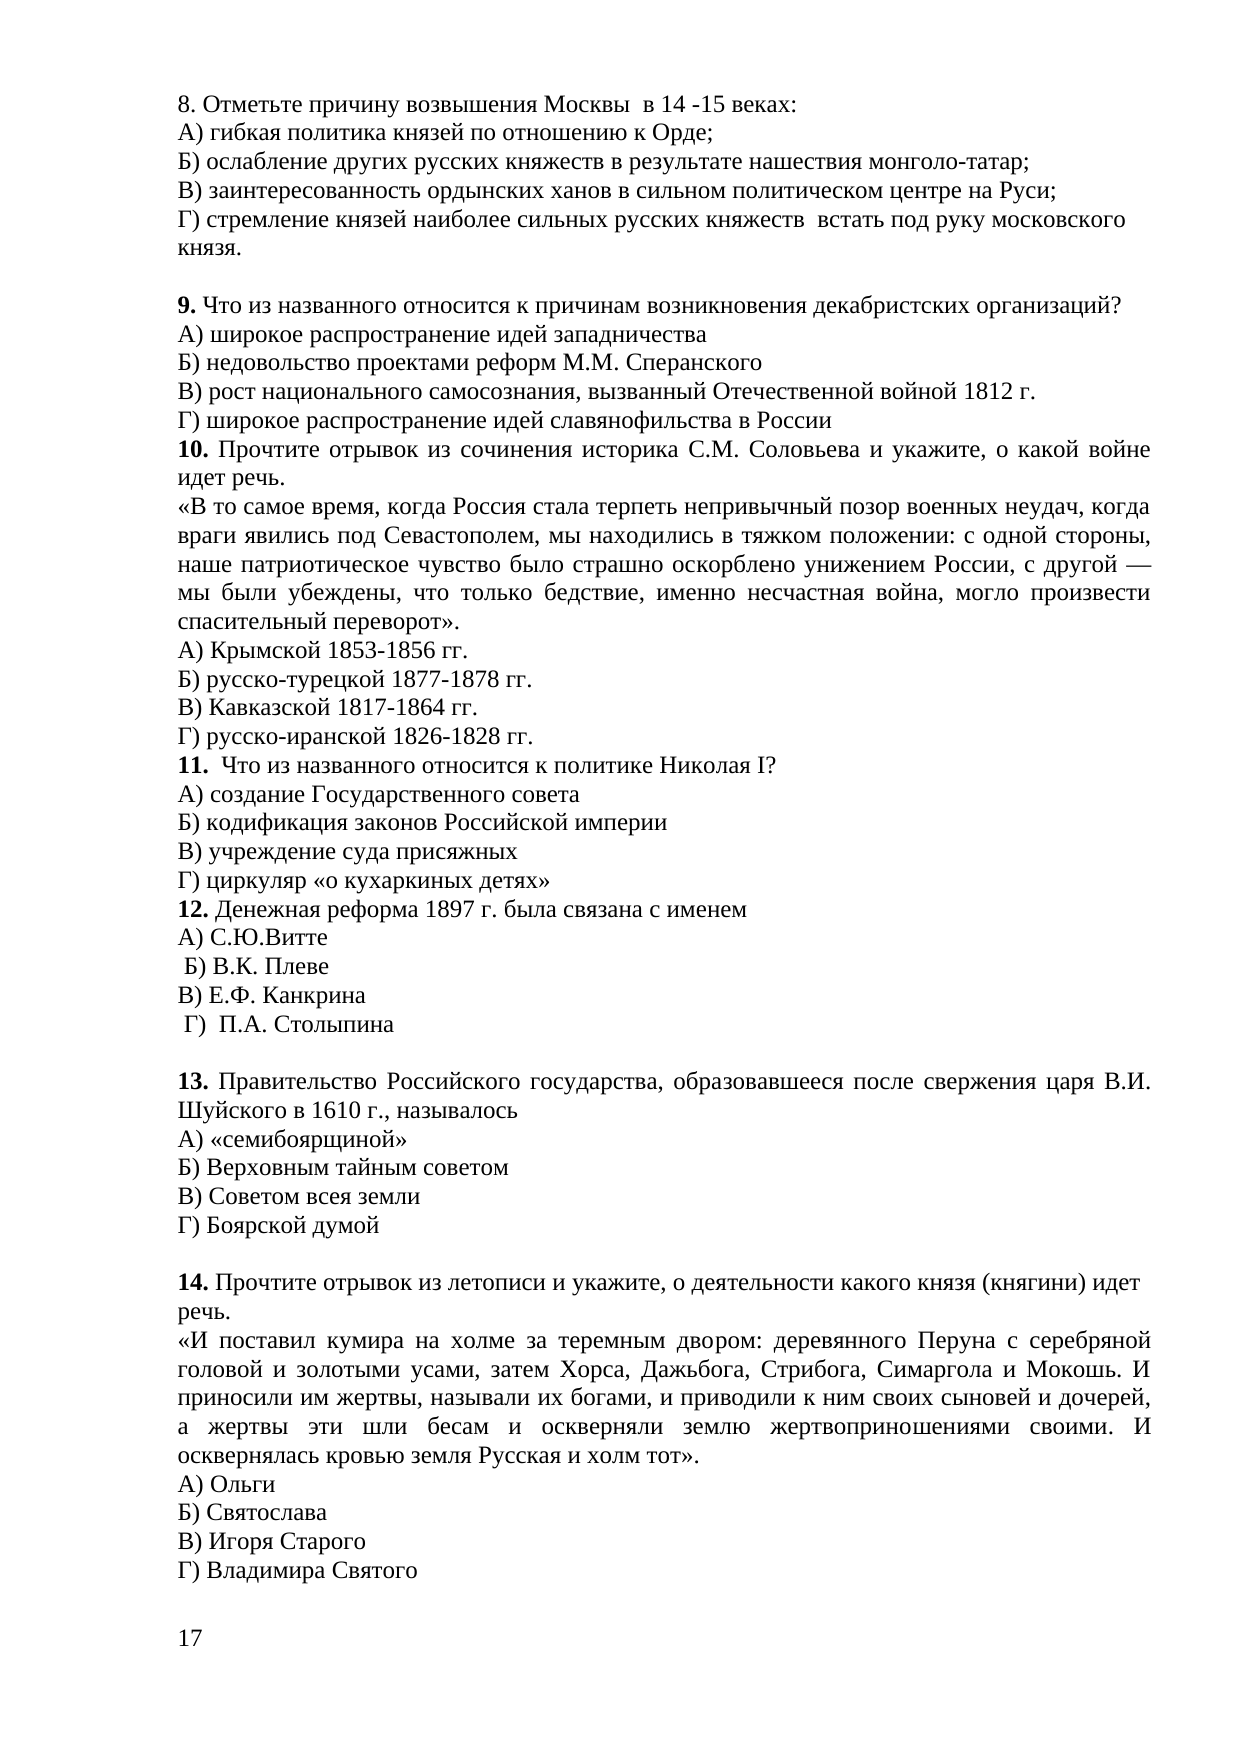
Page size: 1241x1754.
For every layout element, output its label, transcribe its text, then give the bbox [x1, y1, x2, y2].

text А) широкое распространение идей западничества [177, 319, 1152, 347]
text Б) кодификация законов Российской империи [177, 807, 1152, 836]
text А) С.Ю.Витте [177, 922, 1152, 951]
text Б) русско-турецкой 1877-1878 гг. [177, 664, 1152, 692]
text 12. Денежная реформа 1897 г. была связана с именем [177, 894, 1152, 922]
text 14. Прочтите отрывок из летописи и укажите, о деятельности какого князя (княгини) идет речь. [177, 1267, 1152, 1325]
text Г) Боярской думой [177, 1210, 1152, 1239]
text Б) ослабление других русских княжеств в результате нашествия монголо-татар; [177, 146, 1152, 175]
text А) создание Государственного совета [177, 779, 1152, 807]
text Г) стремление князей наиболее сильных русских княжеств встать под руку московского князя. [177, 204, 1152, 261]
text В) учреждение суда присяжных [177, 836, 1152, 865]
text Г) русско-иранской 1826-1828 гг. [177, 721, 1152, 750]
text 11. Что из названного относится к политике Николая I? [177, 750, 1152, 779]
text А) «семибоярщиной» [177, 1124, 1152, 1152]
text Г) широкое распространение идей славянофильства в России [177, 405, 1152, 434]
text В) Игоря Старого [177, 1526, 1152, 1555]
text В) Кавказской 1817-1864 гг. [177, 692, 1152, 721]
text В) Советом всея земли [177, 1181, 1152, 1210]
text «И поставил кумира на холме за теремным двором: деревянного Перуна с серебряной головой и золотыми усами, затем Хорса, Дажьбога, Стрибога, Симаргола и Мокошь. И приносили им жертвы, называли их богами, и приводили к ним своих сыновей и дочерей, а жертвы эти шли бесам и оскверняли землю жертвоприношениями своими. И осквернялась кровью земля Русская и холм тот». [177, 1325, 1152, 1469]
text 13. Правительство Российского государства, образовавшееся после свержения царя В.И. Шуйского в 1610 г., называлось [177, 1066, 1152, 1124]
text Г) циркуляр «о кухаркиных детях» [177, 865, 1152, 894]
text Б) Верховным тайным советом [177, 1152, 1152, 1181]
text В) заинтересованность ордынских ханов в сильном политическом центре на Руси; [177, 175, 1152, 204]
text Г) П.А. Столыпина [177, 1009, 1152, 1037]
text А) гибкая политика князей по отношению к Орде; [177, 117, 1152, 146]
text 10. Прочтите отрывок из сочинения историка С.М. Соловьева и укажите, о какой войне идет речь. [177, 434, 1152, 491]
text 8. Отметьте причину возвышения Москвы в 14 -15 веках: [177, 89, 1152, 117]
text Г) Владимира Святого [177, 1555, 1152, 1584]
text В) рост национального самосознания, вызванный Отечественной войной 1812 г. [177, 376, 1152, 405]
text 9. Что из названного относится к причинам возникновения декабристских организаций? [177, 290, 1152, 319]
text Б) Святослава [177, 1497, 1152, 1526]
text Б) В.К. Плеве [177, 951, 1152, 980]
text В) Е.Ф. Канкрина [177, 980, 1152, 1009]
text «В то самое время, когда Россия стала терпеть непривычный позор военных неудач, когда враги явились под Севастополем, мы находились в тяжком положении: с одной стороны, наше патриотическое чувство было страшно оскорблено унижением России, с другой — мы были убеждены, что только бедствие, именно несчастная война, могло произвести спасительный переворот». [177, 491, 1152, 635]
text А) Крымской 1853-1856 гг. [177, 635, 1152, 664]
text Б) недовольство проектами реформ М.М. Сперанского [177, 347, 1152, 376]
text А) Ольги [177, 1469, 1152, 1497]
